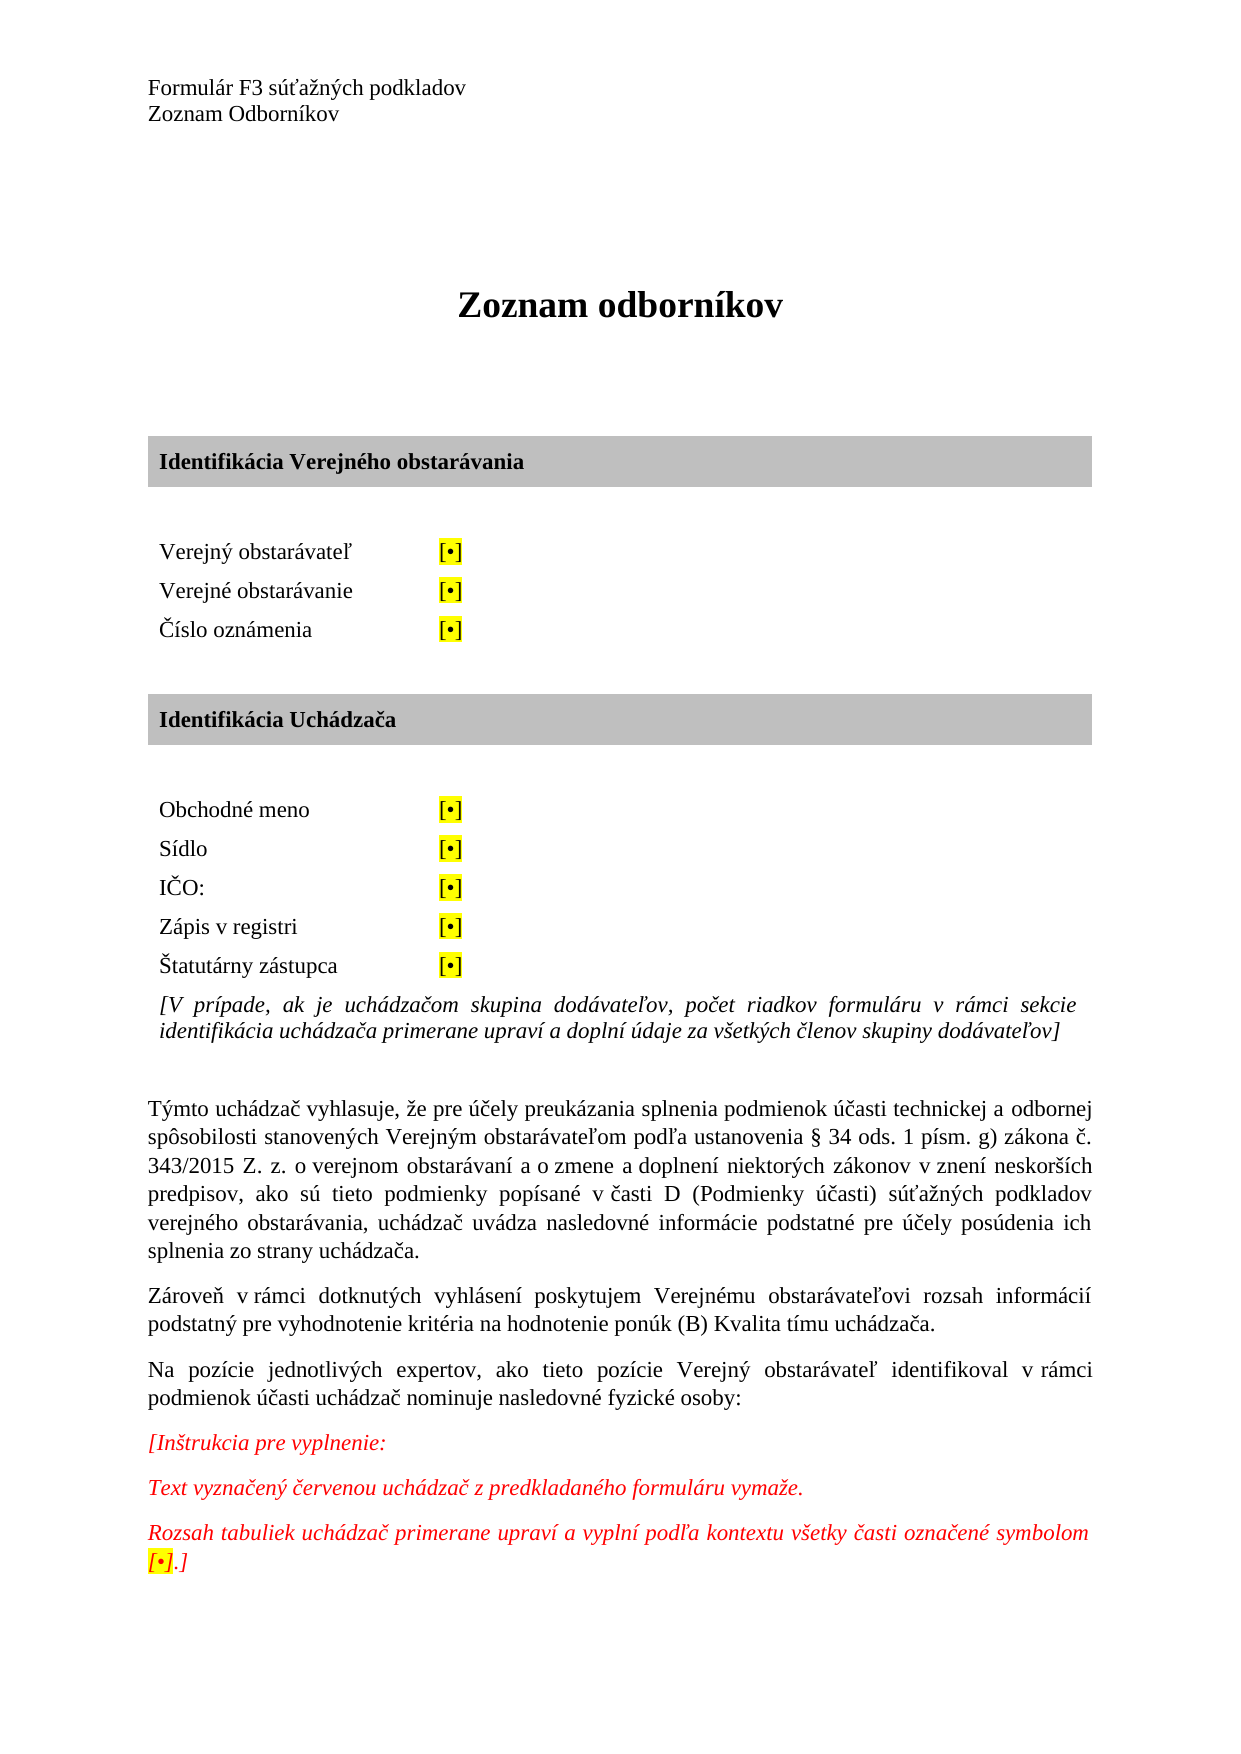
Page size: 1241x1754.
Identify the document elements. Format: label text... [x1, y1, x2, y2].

table_cell Zápis v registri [148, 907, 428, 946]
table_cell [V prípade, ak je uchádzačom skupina dodávateľov, počet riadkov formuláru v rámci sekcie identifikácia uchádzača primerane upraví a doplní údaje za všetkých členov skupiny dodávateľov] [148, 985, 1092, 1050]
text Na pozície jednotlivých expertov, ako tieto pozície Verejný obstarávateľ identifikoval v rámci podmienok účasti uchádzač nominuje nasledovné fyzické osoby: [148, 1356, 1093, 1410]
table_cell [•] [428, 907, 1092, 946]
table_cell [•] [428, 610, 1092, 649]
table_header Identifikácia Verejného obstarávania [148, 436, 1092, 487]
table_header Identifikácia Uchádzača [148, 694, 1092, 745]
table_cell [•] [428, 829, 1092, 868]
table_header [•] [428, 790, 1092, 829]
text Zároveň v rámci dotknutých vyhlásení poskytujem Verejnému obstarávateľovi rozsah informácií podstatný pre vyhodnotenie kritéria na hodnotenie ponúk (B) Kvalita tímu uchádzača. [148, 1282, 1093, 1337]
table_header Obchodné meno [148, 790, 428, 829]
table_cell [•] [428, 571, 1092, 610]
table_cell Sídlo [148, 829, 428, 868]
text Text vyznačený červenou uchádzač z predkladaného formuláru vymaže. [148, 1474, 1093, 1501]
table_header Verejný obstarávateľ [148, 532, 428, 571]
table_header [•] [428, 532, 1092, 571]
table_cell Číslo oznámenia [148, 610, 428, 649]
text Týmto uchádzač vyhlasuje, že pre účely preukázania splnenia podmienok účasti technickej a odbornej spôsobilosti stanovených Verejným obstarávateľom podľa ustanovenia § 34 ods. 1 písm. g) zákona č. 343/2015 Z. z. o verejnom obstarávaní a o zmene a doplnení niektorých zákonov v znení neskorších predpisov, ako sú tieto podmienky popísané v časti D (Podmienky účasti) súťažných podkladov verejného obstarávania, uchádzač uvádza nasledovné informácie podstatné pre účely posúdenia ich splnenia zo strany uchádzača. [148, 1095, 1093, 1263]
table_cell [•] [428, 868, 1092, 907]
table_cell IČO: [148, 868, 428, 907]
table_cell [•] [428, 946, 1092, 984]
text Zoznam odborníkov [148, 282, 1093, 325]
text Rozsah tabuliek uchádzač primerane upraví a vyplní podľa kontextu všetky časti označené symbolom [•].] [148, 1519, 1093, 1574]
text [Inštrukcia pre vyplnenie: [148, 1429, 1093, 1456]
table_cell Verejné obstarávanie [148, 571, 428, 610]
table_cell Štatutárny zástupca [148, 946, 428, 984]
